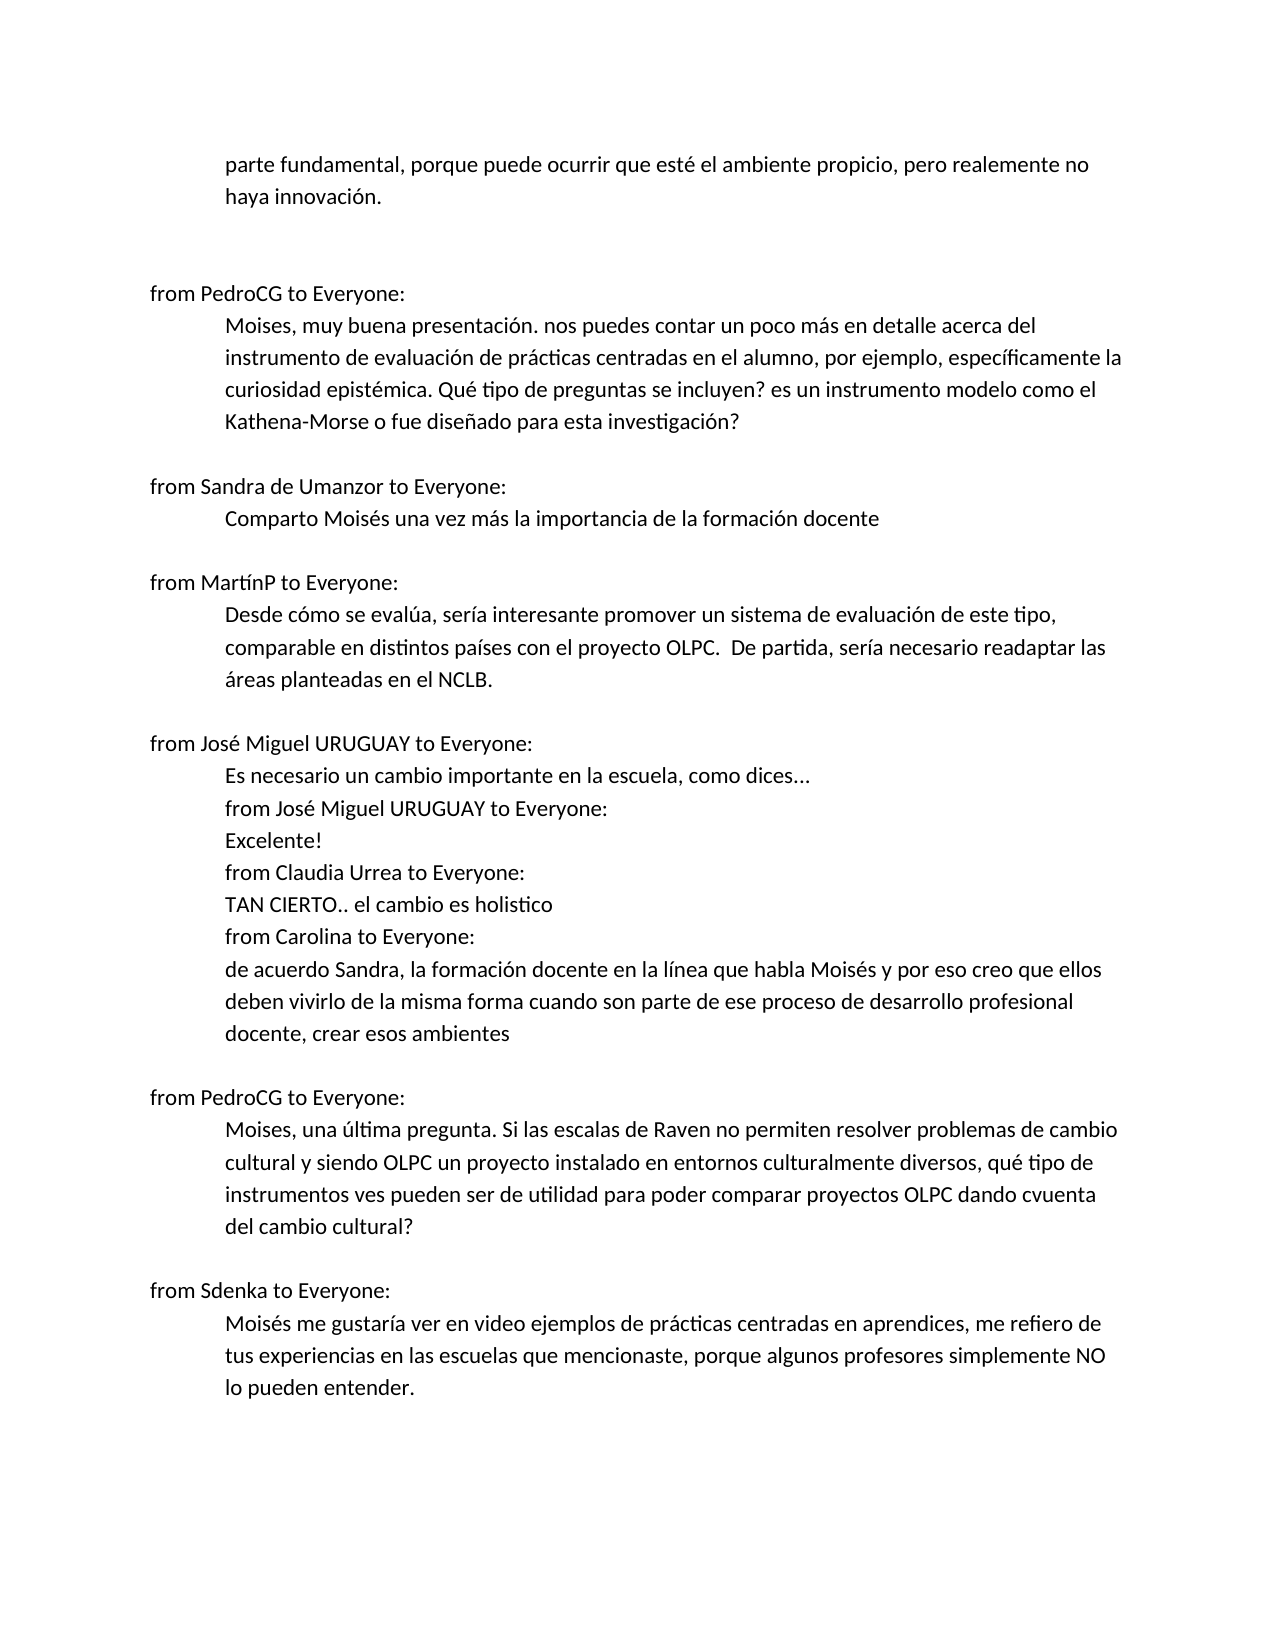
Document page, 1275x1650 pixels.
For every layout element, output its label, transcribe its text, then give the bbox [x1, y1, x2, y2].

text from PedroCG to Everyone: [150, 1083, 1125, 1111]
text from MartínP to Everyone: [150, 568, 1125, 596]
text Desde cómo se evalúa, sería interesante promover un sistema de evaluación de este tipo, comparable en distintos países con el proyecto OLPC. De partida, sería necesario readaptar las áreas planteadas en el NCLB. [225, 601, 1125, 693]
text Moisés me gustaría ver en video ejemplos de prácticas centradas en aprendices, me refiero de tus experiencias en las escuelas que mencionaste, porque algunos profesores simplemente NO lo pueden entender. [225, 1309, 1125, 1401]
text from José Miguel URUGUAY to Everyone: [150, 729, 1125, 757]
text de acuerdo Sandra, la formación docente en la línea que habla Moisés y por eso creo que ellos deben vivirlo de la misma forma cuando son parte de ese proceso de desarrollo profesional docente, crear esos ambientes [225, 955, 1125, 1047]
text Moises, una última pregunta. Si las escalas de Raven no permiten resolver problemas de cambio cultural y siendo OLPC un proyecto instalado en entornos culturalmente diversos, qué tipo de instrumentos ves pueden ser de utilidad para poder comparar proyectos OLPC dando cvuenta del cambio cultural? [225, 1116, 1125, 1240]
text Es necesario un cambio importante en la escuela, como dices... [150, 762, 1125, 789]
text from Sandra de Umanzor to Everyone: [150, 472, 1125, 500]
text from PedroCG to Everyone: [150, 279, 1125, 307]
text from Carolina to Everyone: [225, 922, 1125, 951]
text from Sdenka to Everyone: [150, 1277, 1125, 1304]
text Comparto Moisés una vez más la importancia de la formación docente [150, 504, 1125, 532]
text Excelente! [225, 826, 1125, 854]
text Moises, muy buena presentación. nos puedes contar un poco más en detalle acerca del instrumento de evaluación de prácticas centradas en el alumno, por ejemplo, específicamente la curiosidad epistémica. Qué tipo de preguntas se incluyen? es un instrumento modelo como el Kathena-Morse o fue diseñado para esta investigación? [225, 311, 1125, 436]
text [225, 150, 1125, 210]
text from Claudia Urrea to Everyone: [225, 858, 1125, 886]
text from José Miguel URUGUAY to Everyone: [225, 794, 1125, 822]
text TAN CIERTO.. el cambio es holistico [225, 890, 1125, 918]
